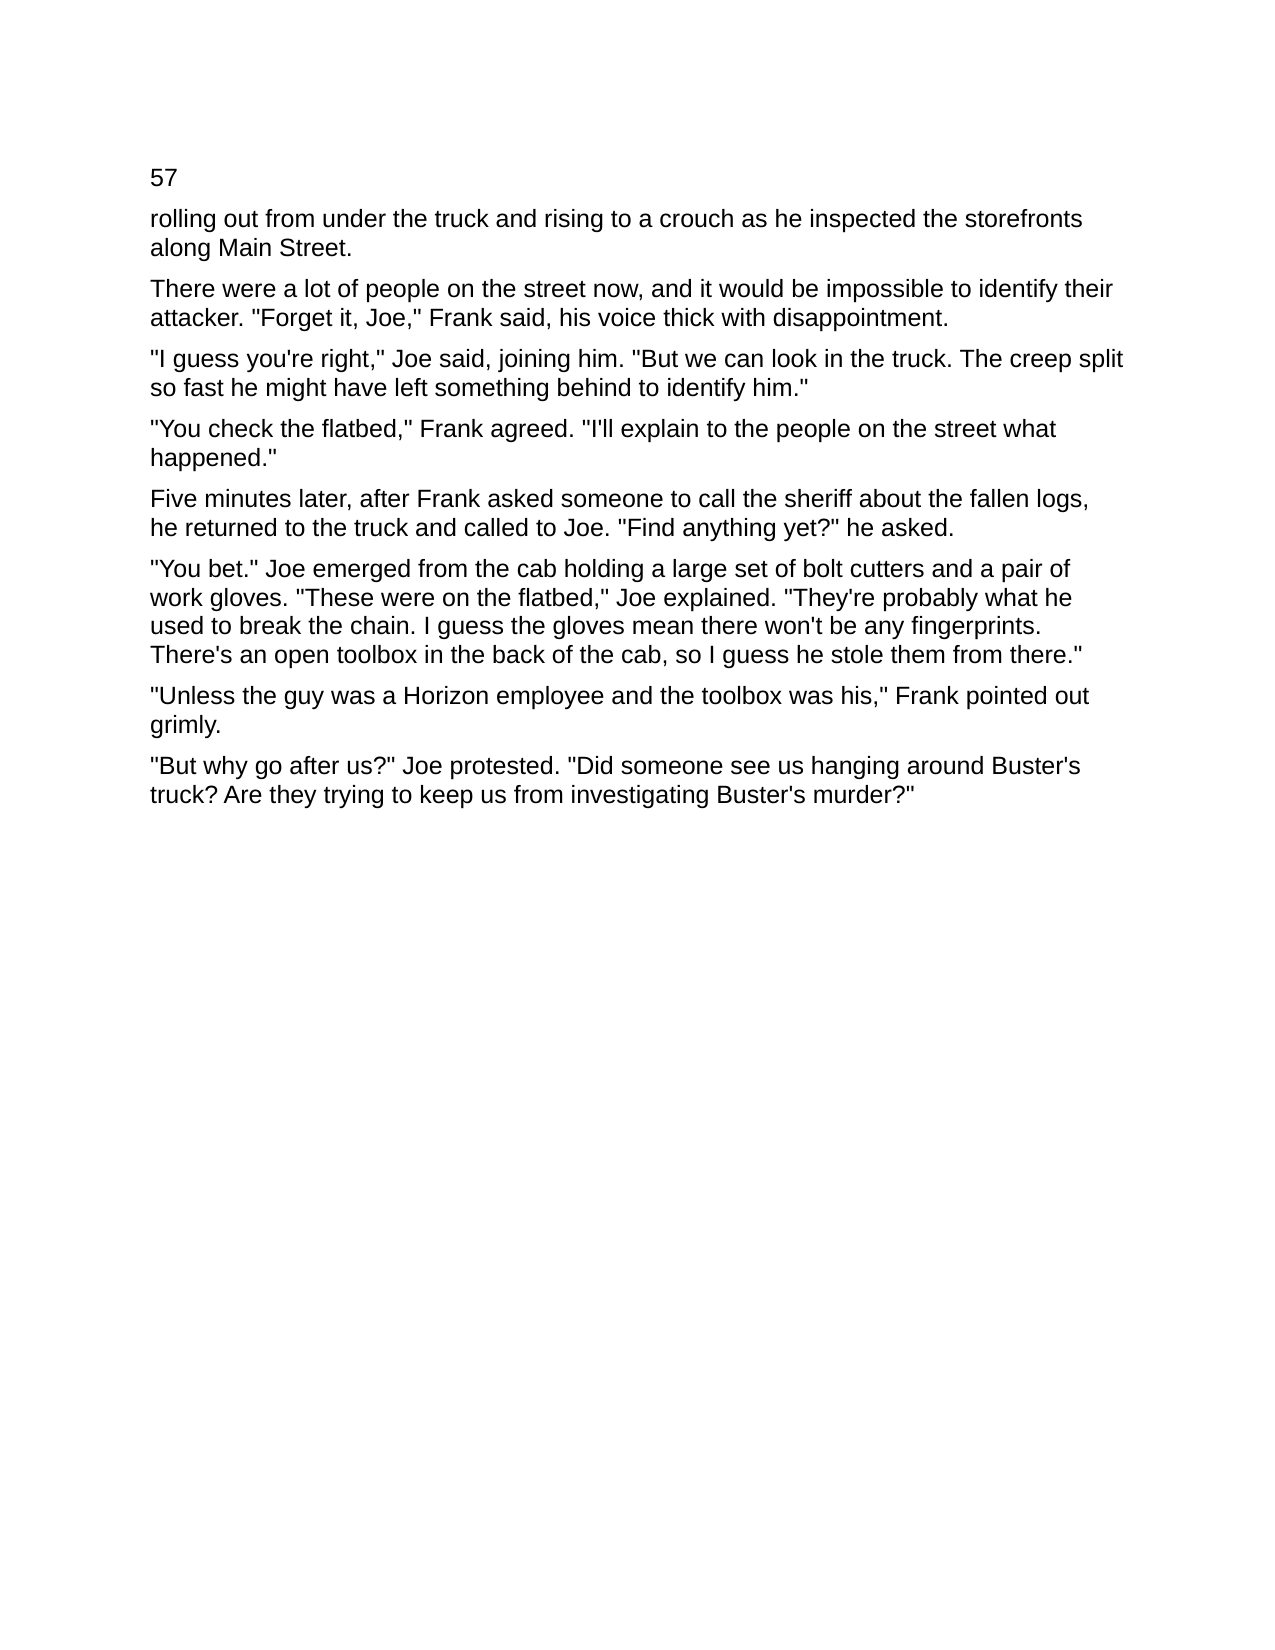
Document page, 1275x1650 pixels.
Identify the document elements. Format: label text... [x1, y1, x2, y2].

text "I guess you're right," Joe said, joining him. "But we can look in the truck. The creep split so fast he might have left something behind to identify him." [150, 344, 1125, 401]
text "You bet." Joe emerged from the cab holding a large set of bolt cutters and a pair of work gloves. "These were on the flatbed," Joe explained. "They're probably what he used to break the chain. I guess the gloves mean there won't be any fingerprints. There's an open toolbox in the back of the cab, so I guess he stole them from there." [150, 554, 1125, 669]
text "Unless the guy was a Horizon employee and the toolbox was his," Frank pointed out grimly. [150, 681, 1125, 739]
text Five minutes later, after Frank asked someone to call the sheriff about the fallen logs, he returned to the truck and called to Joe. "Find anything yet?" he asked. [150, 484, 1125, 541]
text 57 [150, 162, 1125, 191]
text "But why go after us?" Joe protested. "Did someone see us hanging around Buster's truck? Are they trying to keep us from investigating Buster's murder?" [150, 751, 1125, 809]
text rolling out from under the truck and rising to a crouch as he inspected the storefronts along Main Street. [150, 204, 1125, 261]
text "You check the flatbed," Frank agreed. "I'll explain to the people on the street what happened." [150, 414, 1125, 471]
text There were a lot of people on the street now, and it would be impossible to identify their attacker. "Forget it, Joe," Frank said, his voice thick with disappointment. [150, 274, 1125, 331]
